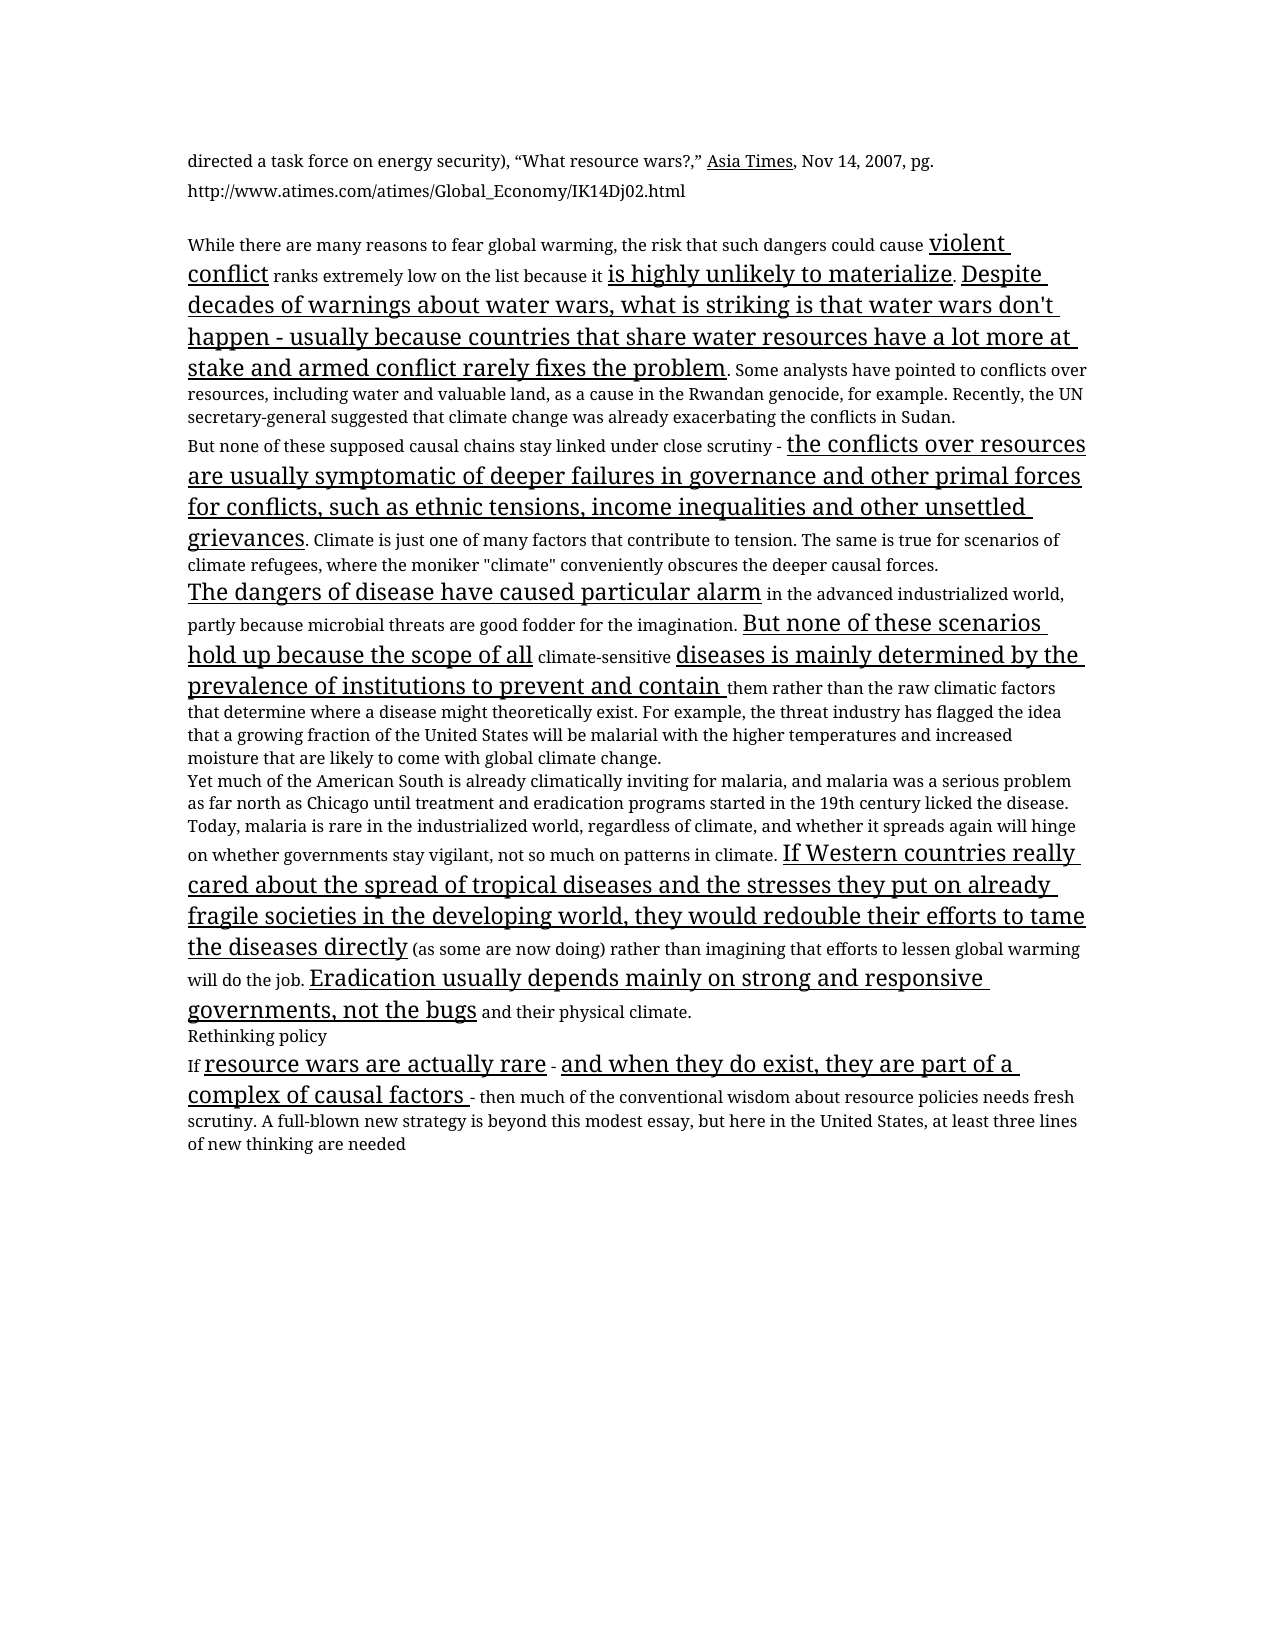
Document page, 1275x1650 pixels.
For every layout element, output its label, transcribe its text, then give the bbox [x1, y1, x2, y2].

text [187, 150, 1087, 204]
text While there are many reasons to fear global warming, the risk that such dangers could cause violent conflict ranks extremely low on the list because it is highly unlikely to materialize. Despite decades of warnings about water wars, what is striking is that water wars don't happen - usually because countries that share water resources have a lot more at stake and armed conflict rarely fixes the problem. Some analysts have pointed to conflicts over resources, including water and valuable land, as a cause in the Rwandan genocide, for example. Recently, the UN secretary-general suggested that climate change was already exacerbating the conflicts in Sudan. But none of these supposed causal chains stay linked under close scrutiny - the conflicts over resources are usually symptomatic of deeper failures in governance and other primal forces for conflicts, such as ethnic tensions, income inequalities and other unsettled grievances. Climate is just one of many factors that contribute to tension. The same is true for scenarios of climate refugees, where the moniker "climate" conveniently obscures the deeper causal forces. The dangers of disease have caused particular alarm in the advanced industrialized world, partly because microbial threats are good fodder for the imagination. But none of these scenarios hold up because the scope of all climate-sensitive diseases is mainly determined by the prevalence of institutions to prevent and contain them rather than the raw climatic factors that determine where a disease might theoretically exist. For example, the threat industry has flagged the idea that a growing fraction of the United States will be malarial with the higher temperatures and increased moisture that are likely to come with global climate change. Yet much of the American South is already climatically inviting for malaria, and malaria was a serious problem as far north as Chicago until treatment and eradication programs started in the 19th century licked the disease. Today, malaria is rare in the industrialized world, regardless of climate, and whether it spreads again will hinge on whether governments stay vigilant, not so much on patterns in climate. If Western countries really cared about the spread of tropical diseases and the stresses they put on already fragile societies in the developing world, they would redouble their efforts to tame the diseases directly (as some are now doing) rather than imagining that efforts to lessen global warming will do the job. Eradication usually depends mainly on strong and responsive governments, not the bugs and their physical climate. Rethinking policy If resource wars are actually rare - and when they do exist, they are part of a complex of causal factors - then much of the conventional wisdom about resource policies needs fresh scrutiny. A full-blown new strategy is beyond this modest essay, but here in the United States, at least three lines of new thinking are needed [187, 227, 1087, 1155]
